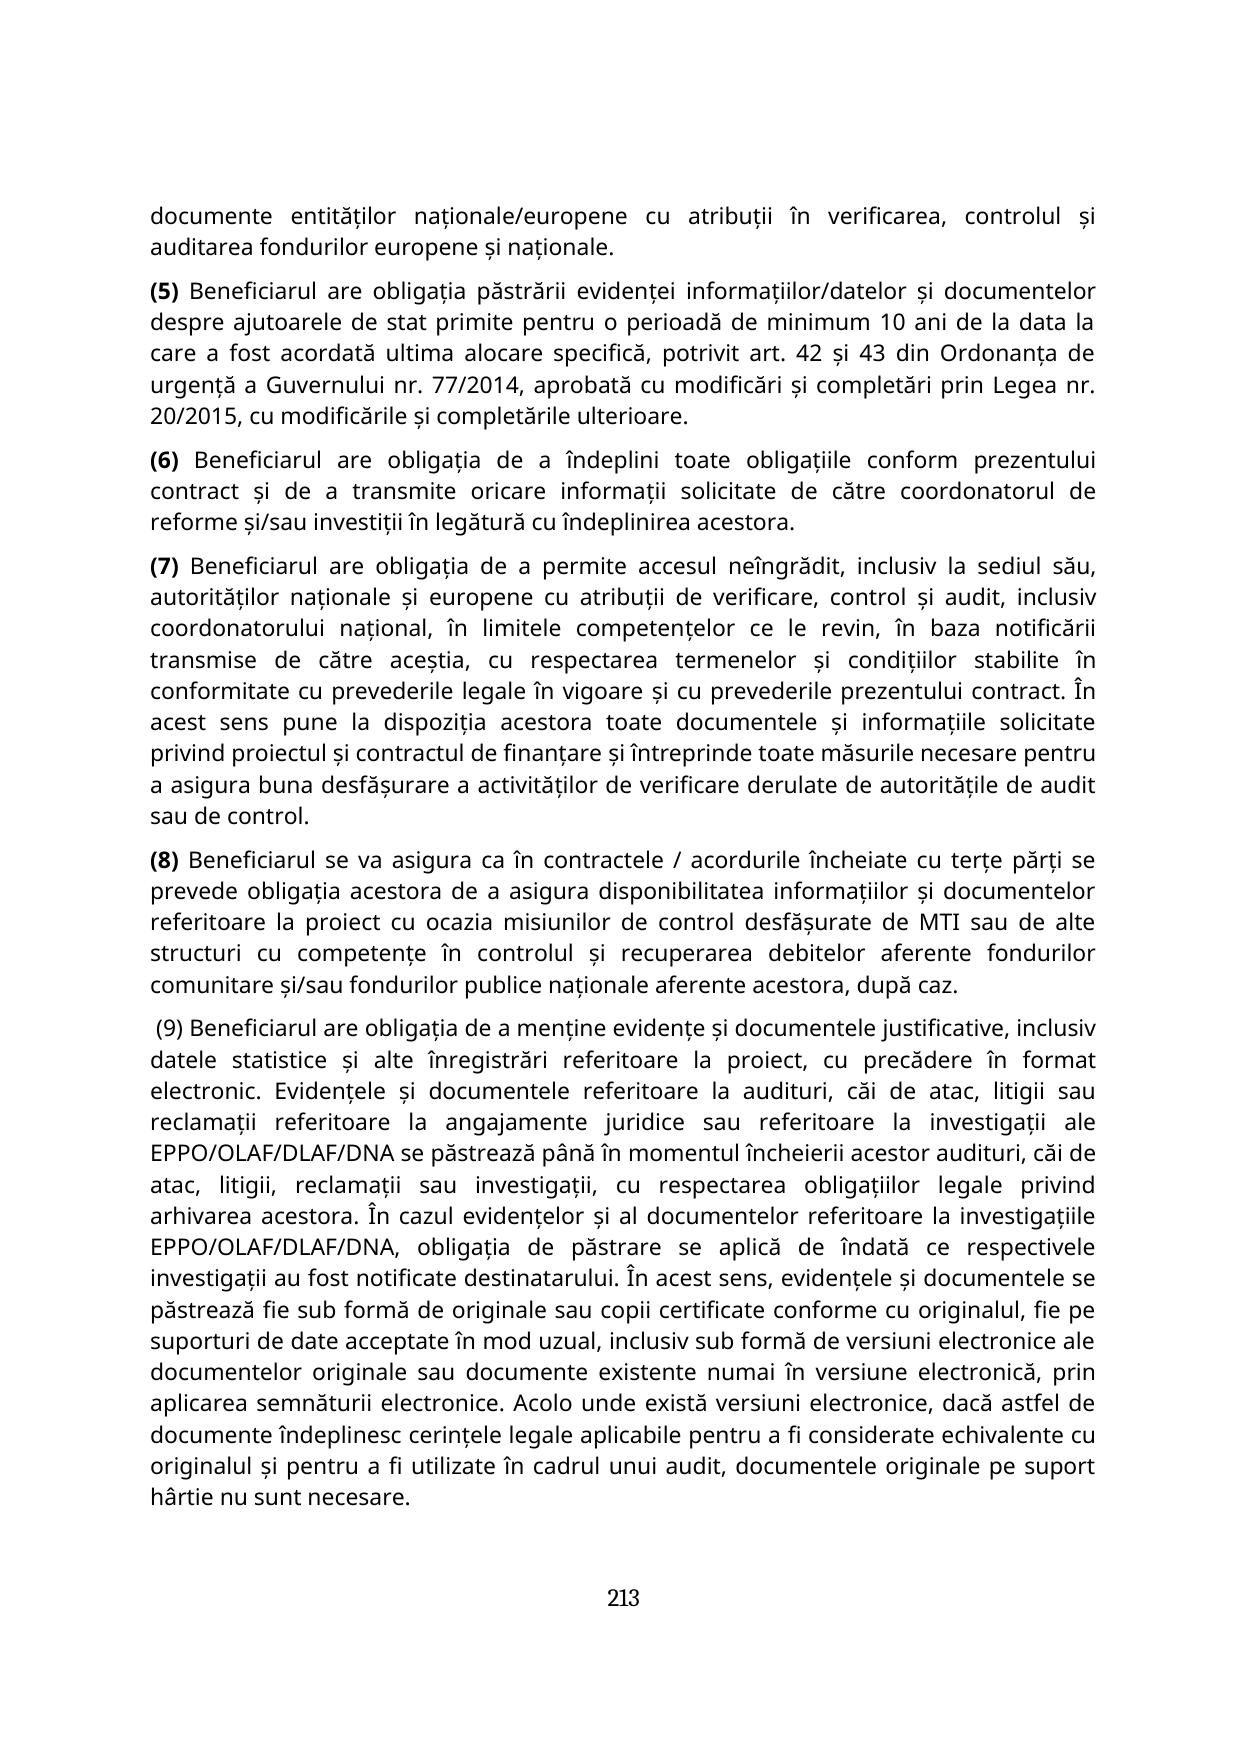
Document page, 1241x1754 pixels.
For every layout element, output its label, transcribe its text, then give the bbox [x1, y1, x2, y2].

text (8) Beneficiarul se va asigura ca în contractele / acordurile încheiate cu terțe părți se prevede obligația acestora de a asigura disponibilitatea informațiilor și documentelor referitoare la proiect cu ocazia misiunilor de control desfășurate de MTI sau de alte structuri cu competențe în controlul și recuperarea debitelor aferente fondurilor comunitare și/sau fondurilor publice naționale aferente acestora, după caz. [150, 844, 1097, 1000]
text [150, 200, 1097, 262]
text (7) Beneficiarul are obligaţia de a permite accesul neîngrădit, inclusiv la sediul său, autorităţilor naţionale și europene cu atribuţii de verificare, control şi audit, inclusiv coordonatorului național, în limitele competenţelor ce le revin, în baza notificării transmise de către aceștia, cu respectarea termenelor și condiţiilor stabilite în conformitate cu prevederile legale în vigoare şi cu prevederile prezentului contract. În acest sens pune la dispoziţia acestora toate documentele și informațiile solicitate privind proiectul și contractul de finanțare şi întreprinde toate măsurile necesare pentru a asigura buna desfăşurare a activităţilor de verificare derulate de autoritățile de audit sau de control. [150, 550, 1097, 831]
text (9) Beneficiarul are obligația de a menține evidențe și documentele justificative, inclusiv datele statistice și alte înregistrări referitoare la proiect, cu precădere în format electronic. Evidențele și documentele referitoare la audituri, căi de atac, litigii sau reclamații referitoare la angajamente juridice sau referitoare la investigații ale EPPO/OLAF/DLAF/DNA se păstrează până în momentul încheierii acestor audituri, căi de atac, litigii, reclamații sau investigații, cu respectarea obligațiilor legale privind arhivarea acestora. În cazul evidențelor și al documentelor referitoare la investigațiile EPPO/OLAF/DLAF/DNA, obligația de păstrare se aplică de îndată ce respectivele investigații au fost notificate destinatarului. În acest sens, evidențele și documentele se păstrează fie sub formă de originale sau copii certificate conforme cu originalul, fie pe suporturi de date acceptate în mod uzual, inclusiv sub formă de versiuni electronice ale documentelor originale sau documente existente numai în versiune electronică, prin aplicarea semnăturii electronice. Acolo unde există versiuni electronice, dacă astfel de documente îndeplinesc cerințele legale aplicabile pentru a fi considerate echivalente cu originalul și pentru a fi utilizate în cadrul unui audit, documentele originale pe suport hârtie nu sunt necesare. [150, 1012, 1097, 1512]
text (6) Beneficiarul are obligaţia de a îndeplini toate obligațiile conform prezentului contract şi de a transmite oricare informaţii solicitate de către coordonatorul de reforme și/sau investiții în legătură cu îndeplinirea acestora. [150, 444, 1097, 537]
text (5) Beneficiarul are obligația păstrării evidenţei informaţiilor/datelor și documentelor despre ajutoarele de stat primite pentru o perioadă de minimum 10 ani de la data la care a fost acordată ultima alocare specifică, potrivit art. 42 și 43 din Ordonanța de urgență a Guvernului nr. 77/2014, aprobată cu modificări și completări prin Legea nr. 20/2015, cu modificările și completările ulterioare. [150, 275, 1097, 431]
